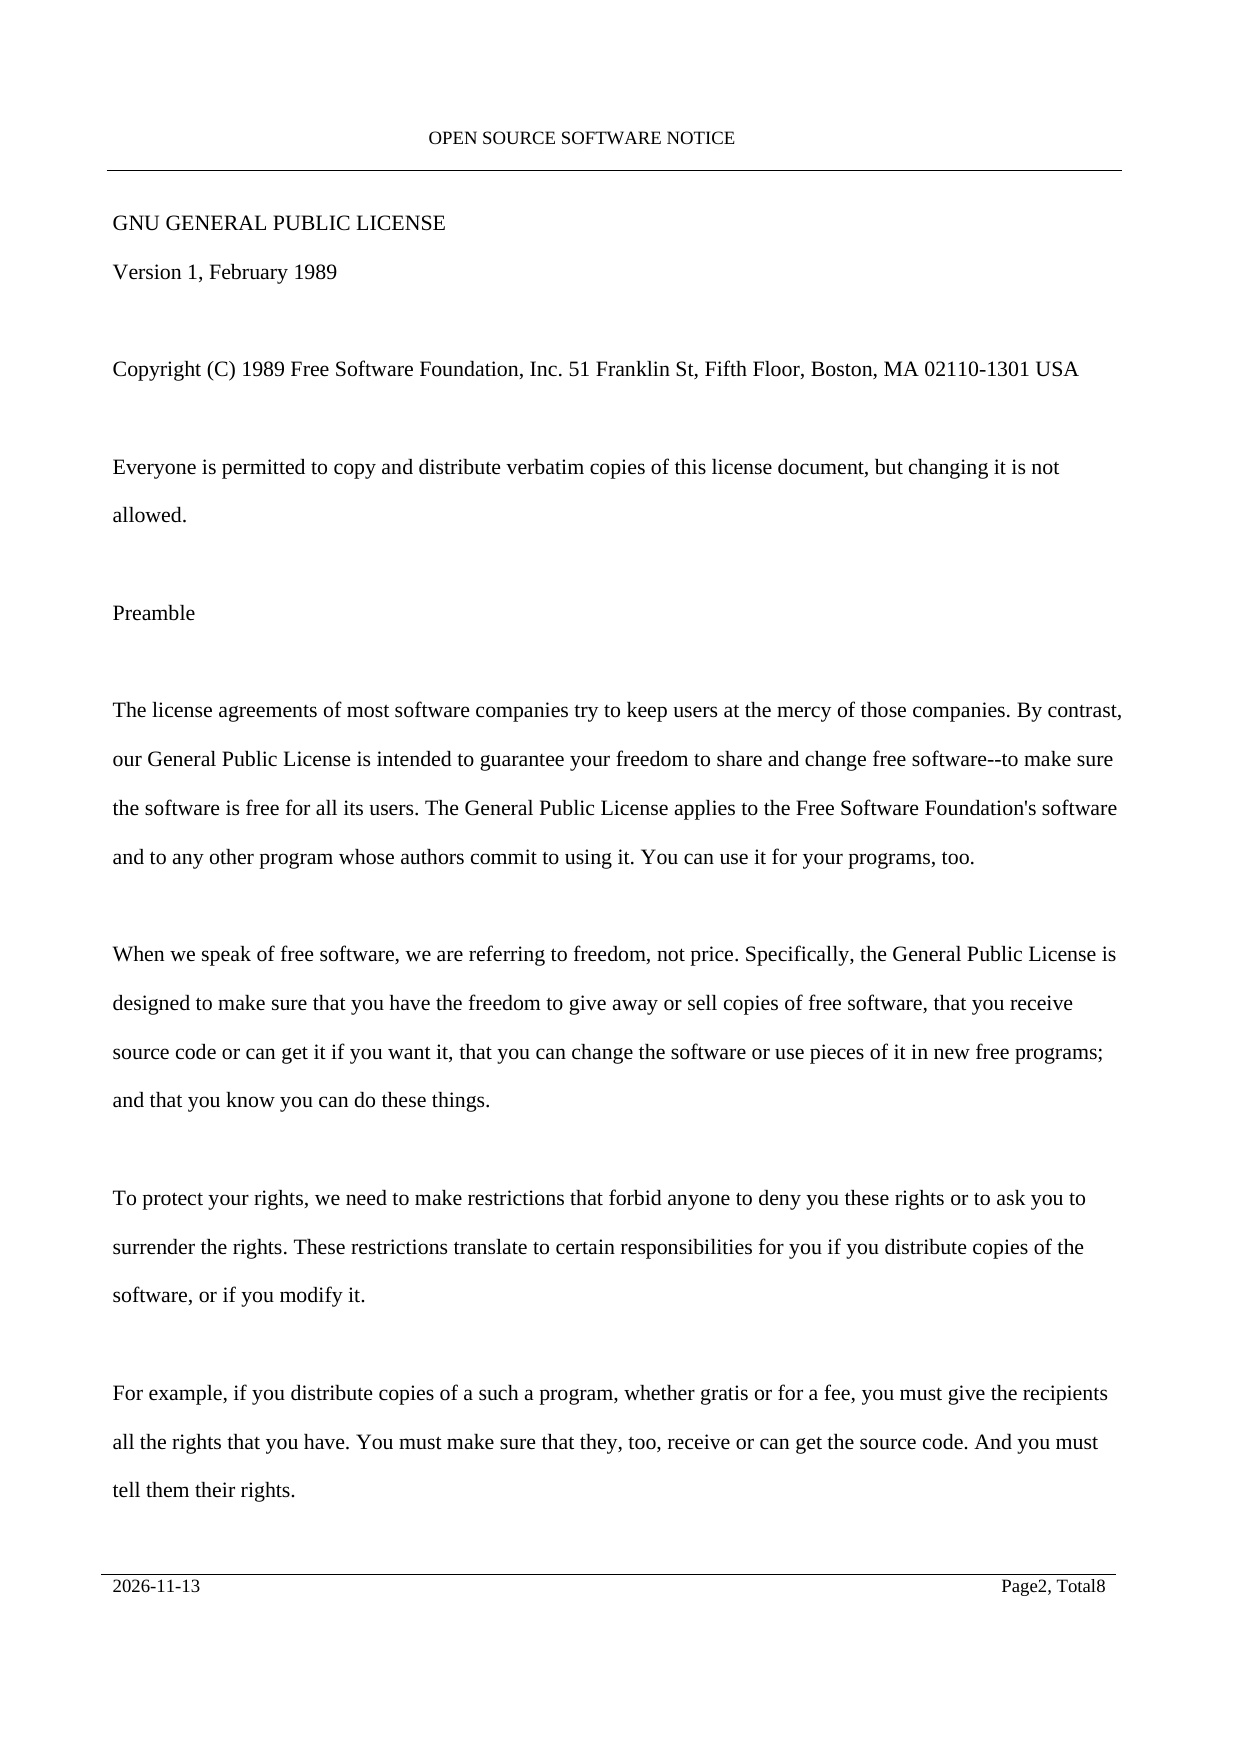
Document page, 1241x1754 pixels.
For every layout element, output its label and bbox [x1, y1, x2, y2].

text [112, 206, 1128, 1506]
